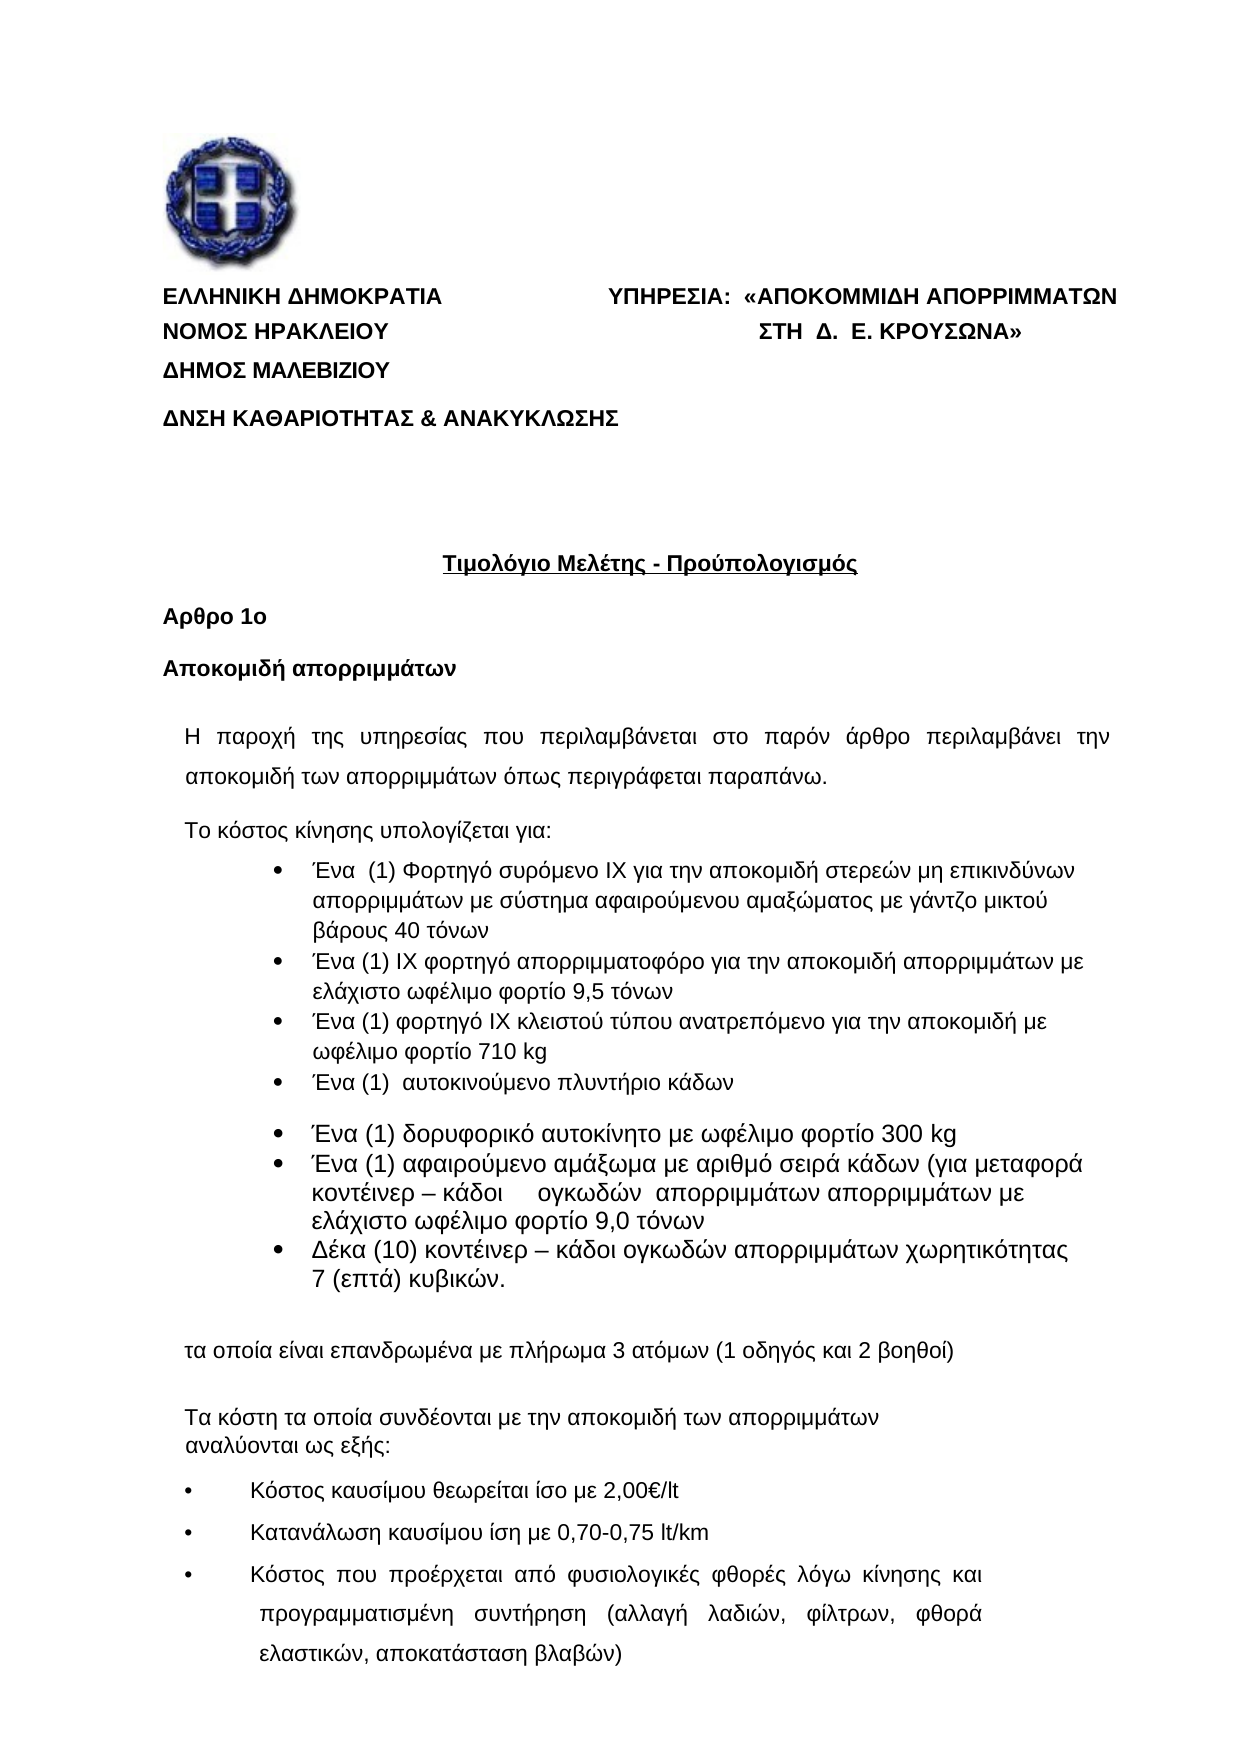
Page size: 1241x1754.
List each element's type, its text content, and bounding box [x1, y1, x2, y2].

list Κατανάλωση καυσίμου ίση με 0,70-0,75 lt/km [184, 1519, 1123, 1545]
text απορριμμάτων με σύστημα αφαιρούμενου αμαξώματος με γάντζο μικτού [281, 887, 1120, 913]
subtitle ΕΛΛΗΝΙΚΗ ΔΗΜΟΚΡΑΤΙΑ ΥΠΗΡΕΣΙΑ: «ΑΠΟΚΟΜΜΙΔΗ ΑΠΟΡΡΙΜΜΑΤΩΝ [162, 283, 1123, 309]
text ωφέλιμο φορτίο 710 kg [281, 1038, 1120, 1064]
text βάρους 40 τόνων [281, 917, 1120, 944]
text Αρθρο 1ο [162, 603, 696, 629]
text 7 (επτά) κυβικών. [311, 1264, 1123, 1293]
picture [162, 133, 304, 275]
text Τιμολόγιο Μελέτης - Προύπολογισμός [177, 550, 1123, 576]
text Αποκομιδή απορριμμάτων [162, 655, 1123, 682]
text ΔΝΣΗ ΚΑΘΑΡΙΟΤΗΤΑΣ & ΑΝΑΚΥΚΛΩΣΗΣ [162, 405, 1123, 431]
text Το κόστος κίνησης υπολογίζεται για: [184, 817, 1111, 844]
list Ένα (1) αυτοκινούμενο πλυντήριο κάδων [274, 1068, 1120, 1095]
list Ένα (1) δορυφορικό αυτοκίνητο με ωφέλιμο φορτίο 300 kg [274, 1119, 1123, 1148]
list Ένα (1) αφαιρούμενο αμάξωμα με αριθμό σειρά κάδων (για μεταφορά κοντέινερ – κάδοι ογκωδών απορριμμάτων απορριμμάτων με ελάχιστο ωφέλιμο φορτίο 9,0 τόνων [274, 1149, 1123, 1235]
text Η παροχή της υπηρεσίας που περιλαμβάνεται στο παρόν άρθρο περιλαμβάνει την αποκομιδή των απορριμμάτων όπως περιγράφεται παραπάνω. [184, 723, 1111, 789]
list Δέκα (10) κοντέινερ – κάδοι ογκωδών απορριμμάτων χωρητικότητας [274, 1235, 1123, 1264]
list Ένα (1) ΙΧ φορτηγό απορριμματοφόρο για την αποκομιδή απορριμμάτων με [274, 948, 1120, 974]
subtitle ΝΟΜΟΣ ΗΡΑΚΛΕΙΟΥ ΣΤΗ Δ. Ε. ΚΡΟΥΣΩΝΑ» [162, 318, 1123, 344]
text ελάχιστο ωφέλιμο φορτίο 9,5 τόνων [281, 978, 1120, 1004]
text Τα κόστη τα οποία συνδέονται με την αποκομιδή των απορριμμάτων αναλύονται ως εξής: [184, 1404, 987, 1458]
text ΔΗΜΟΣ ΜΑΛΕΒΙΖΙΟΥ [162, 357, 1123, 383]
list Ένα (1) φορτηγό ΙΧ κλειστού τύπου ανατρεπόμενο για την αποκομιδή με [274, 1008, 1120, 1034]
text τα οποία είναι επανδρωμένα με πλήρωμα 3 ατόμων (1 οδηγός και 2 βοηθοί) [184, 1337, 1111, 1364]
list Ένα (1) Φορτηγό συρόμενο IX για την αποκομιδή στερεών μη επικινδύνων [274, 857, 1120, 883]
list Κόστος που προέρχεται από φυσιολογικές φθορές λόγω κίνησης και προγραμματισμένη συντήρηση (αλλαγή λαδιών, φίλτρων, φθορά ελαστικών, αποκατάσταση βλαβών) [184, 1561, 983, 1666]
list Κόστος καυσίμου θεωρείται ίσο με 2,00€/lt [184, 1477, 1123, 1503]
